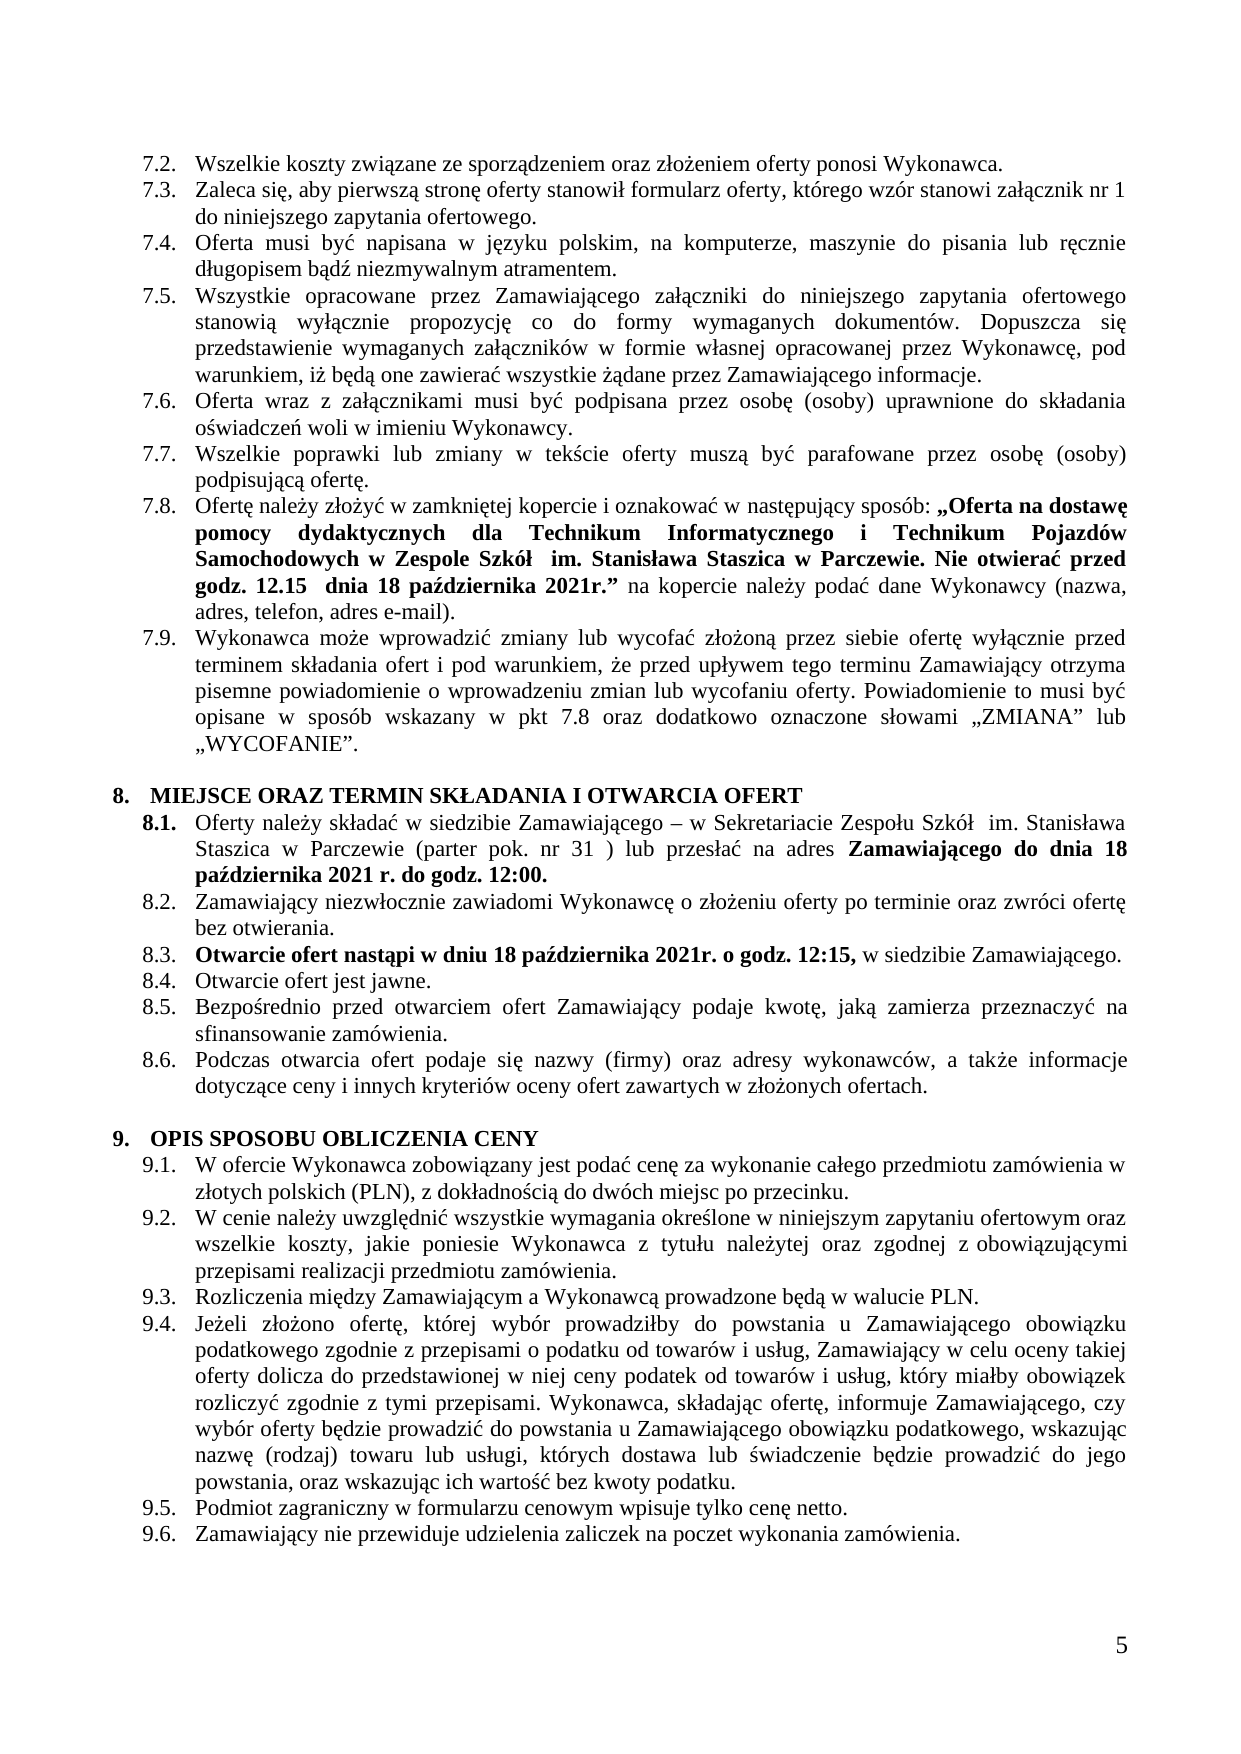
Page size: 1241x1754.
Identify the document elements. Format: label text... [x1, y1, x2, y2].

list W ofercie Wykonawca zobowiązany jest podać cenę za wykonanie całego przedmiotu zamówienia w złotych polskich (PLN), z dokładnością do dwóch miejsc po przecinku. [142, 1151, 1128, 1204]
list Otwarcie ofert jest jawne. [142, 967, 1128, 993]
list Podczas otwarcia ofert podaje się nazwy (firmy) oraz adresy wykonawców, a także informacje dotyczące ceny i innych kryteriów oceny ofert zawartych w złożonych ofertach. [142, 1046, 1128, 1099]
list Jeżeli złożono ofertę, której wybór prowadziłby do powstania u Zamawiającego obowiązku podatkowego zgodnie z przepisami o podatku od towarów i usług, Zamawiający w celu oceny takiej oferty dolicza do przedstawionej w niej ceny podatek od towarów i usług, który miałby obowiązek rozliczyć zgodnie z tymi przepisami. Wykonawca, składając ofertę, informuje Zamawiającego, czy wybór oferty będzie prowadzić do powstania u Zamawiającego obowiązku podatkowego, wskazując nazwę (rodzaj) towaru lub usługi, których dostawa lub świadczenie będzie prowadzić do jego powstania, oraz wskazując ich wartość bez kwoty podatku. [142, 1309, 1128, 1494]
list Zamawiający nie przewiduje udzielenia zaliczek na poczet wykonania zamówienia. [142, 1520, 1128, 1547]
list Wszelkie koszty związane ze sporządzeniem oraz złożeniem oferty ponosi Wykonawca. [142, 150, 1128, 176]
list MIEJSCE ORAZ TERMIN SKŁADANIA I OTWARCIA OFERT [112, 782, 1128, 809]
list Wszystkie opracowane przez Zamawiającego załączniki do niniejszego zapytania ofertowego stanowią wyłącznie propozycję co do formy wymaganych dokumentów. Dopuszcza się przedstawienie wymaganych załączników w formie własnej opracowanej przez Wykonawcę, pod warunkiem, iż będą one zawierać wszystkie żądane przez Zamawiającego informacje. [142, 282, 1128, 387]
list OPIS SPOSOBU OBLICZENIA CENY [112, 1125, 1128, 1151]
list Oferta musi być napisana w języku polskim, na komputerze, maszynie do pisania lub ręcznie długopisem bądź niezmywalnym atramentem. [142, 229, 1128, 282]
list Wszelkie poprawki lub zmiany w tekście oferty muszą być parafowane przez osobę (osoby) podpisującą ofertę. [142, 440, 1128, 493]
list Rozliczenia między Zamawiającym a Wykonawcą prowadzone będą w walucie PLN. [142, 1283, 1128, 1309]
list Zamawiający niezwłocznie zawiadomi Wykonawcę o złożeniu oferty po terminie oraz zwróci ofertę bez otwierania. [142, 888, 1128, 941]
list Wykonawca może wprowadzić zmiany lub wycofać złożoną przez siebie ofertę wyłącznie przed terminem składania ofert i pod warunkiem, że przed upływem tego terminu Zamawiający otrzyma pisemne powiadomienie o wprowadzeniu zmian lub wycofaniu oferty. Powiadomienie to musi być opisane w sposób wskazany w pkt 7.8 oraz dodatkowo oznaczone słowami „ZMIANA” lub „WYCOFANIE”. [142, 624, 1128, 756]
list Bezpośrednio przed otwarciem ofert Zamawiający podaje kwotę, jaką zamierza przeznaczyć na sfinansowanie zamówienia. [142, 993, 1128, 1046]
list Podmiot zagraniczny w formularzu cenowym wpisuje tylko cenę netto. [142, 1494, 1128, 1520]
list Otwarcie ofert nastąpi w dniu 18 października 2021r. o godz. 12:15, w siedzibie Zamawiającego. [142, 941, 1128, 967]
list Oferty należy składać w siedzibie Zamawiającego – w Sekretariacie Zespołu Szkół im. Stanisława Staszica w Parczewie (parter pok. nr 31 ) lub przesłać na adres Zamawiającego do dnia 18 października 2021 r. do godz. 12:00. [142, 809, 1128, 888]
list W cenie należy uwzględnić wszystkie wymagania określone w niniejszym zapytaniu ofertowym oraz wszelkie koszty, jakie poniesie Wykonawca z tytułu należytej oraz zgodnej z obowiązującymi przepisami realizacji przedmiotu zamówienia. [142, 1204, 1128, 1283]
list Oferta wraz z załącznikami musi być podpisana przez osobę (osoby) uprawnione do składania oświadczeń woli w imieniu Wykonawcy. [142, 387, 1128, 440]
list Ofertę należy złożyć w zamkniętej kopercie i oznakować w następujący sposób: „Oferta na dostawę pomocy dydaktycznych dla Technikum Informatycznego i Technikum Pojazdów Samochodowych w Zespole Szkół im. Stanisława Staszica w Parczewie. Nie otwierać przed godz. 12.15 dnia 18 października 2021r.” na kopercie należy podać dane Wykonawcy (nazwa, adres, telefon, adres e-mail). [142, 493, 1128, 624]
list Zaleca się, aby pierwszą stronę oferty stanowił formularz oferty, którego wzór stanowi załącznik nr 1 do niniejszego zapytania ofertowego. [142, 176, 1128, 229]
